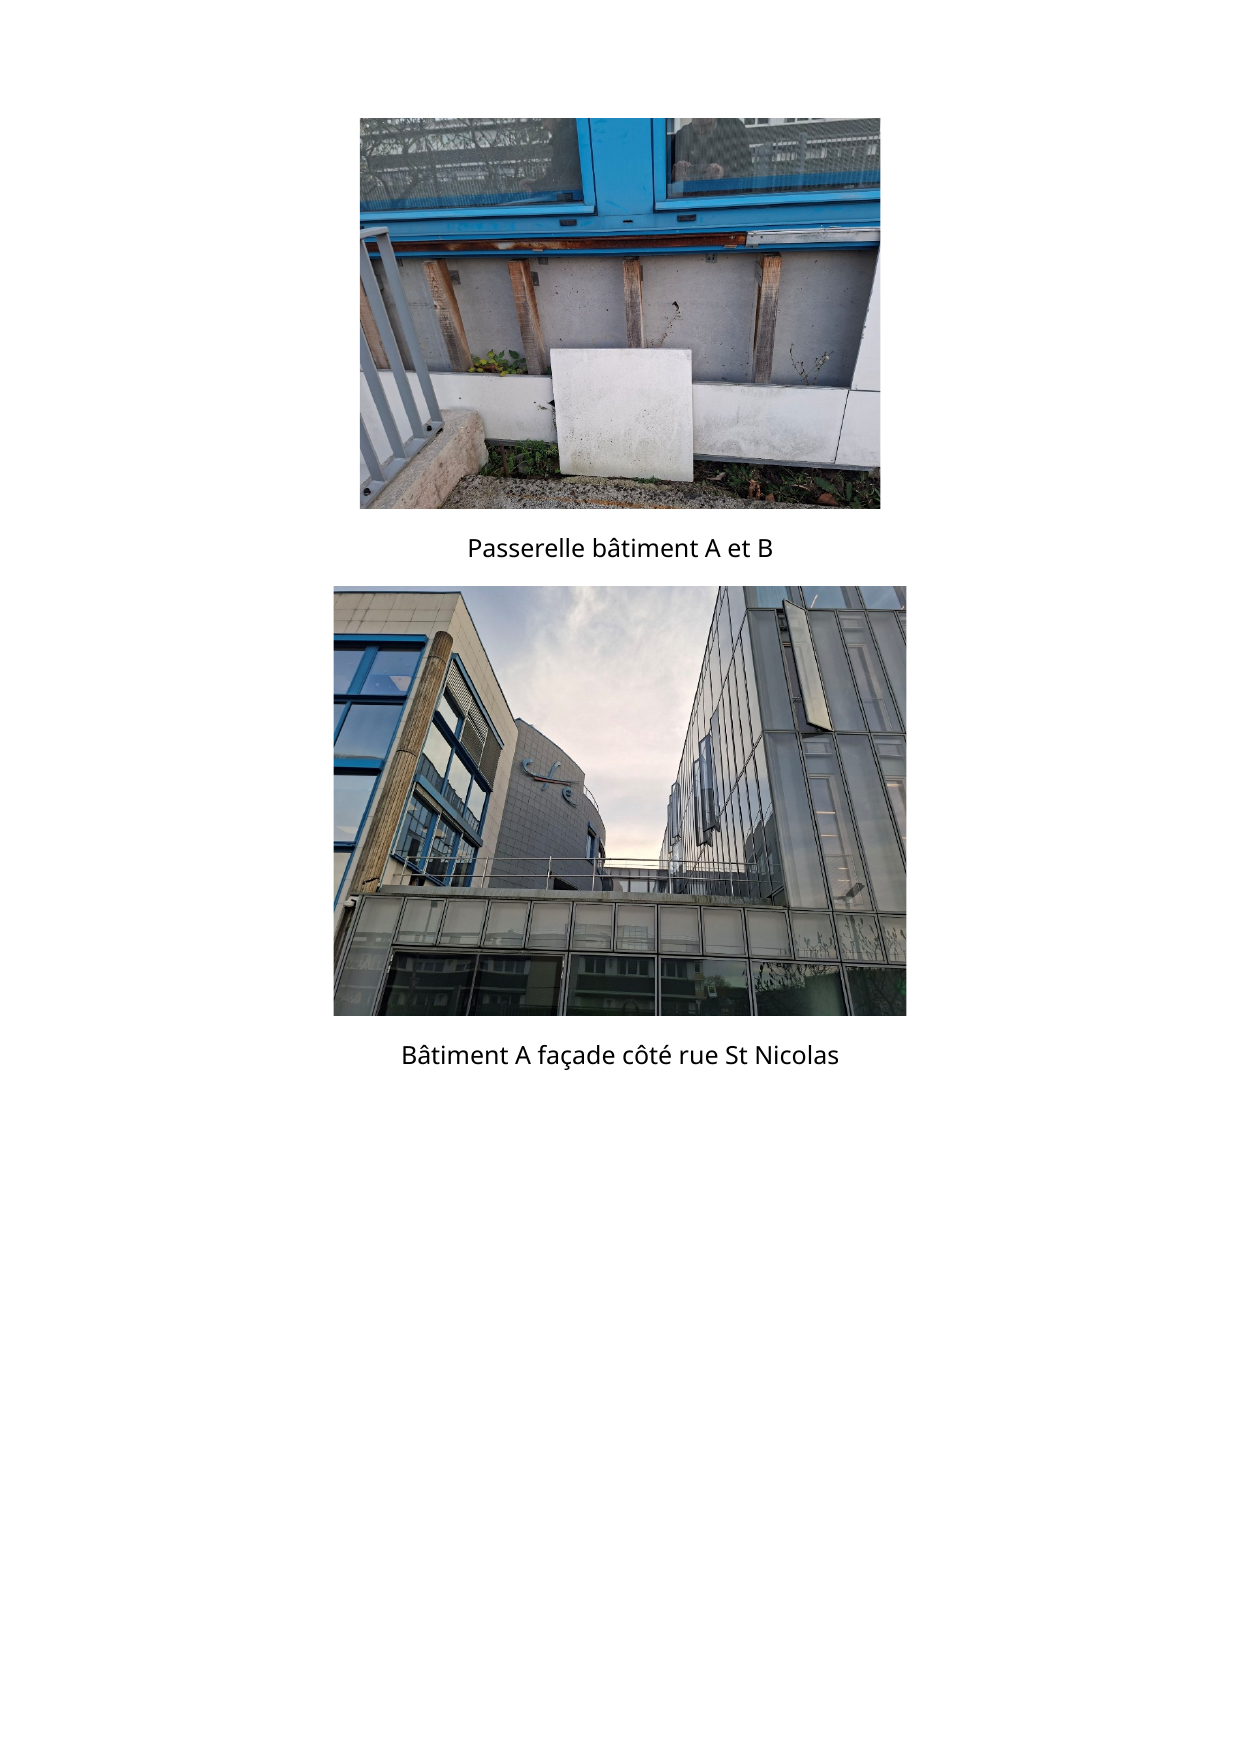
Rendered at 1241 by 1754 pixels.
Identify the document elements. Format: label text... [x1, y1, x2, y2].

picture [333, 586, 907, 1016]
text Bâtiment A façade côté rue St Nicolas [118, 1038, 1122, 1072]
picture [359, 118, 881, 509]
text Passerelle bâtiment A et B [118, 531, 1122, 564]
